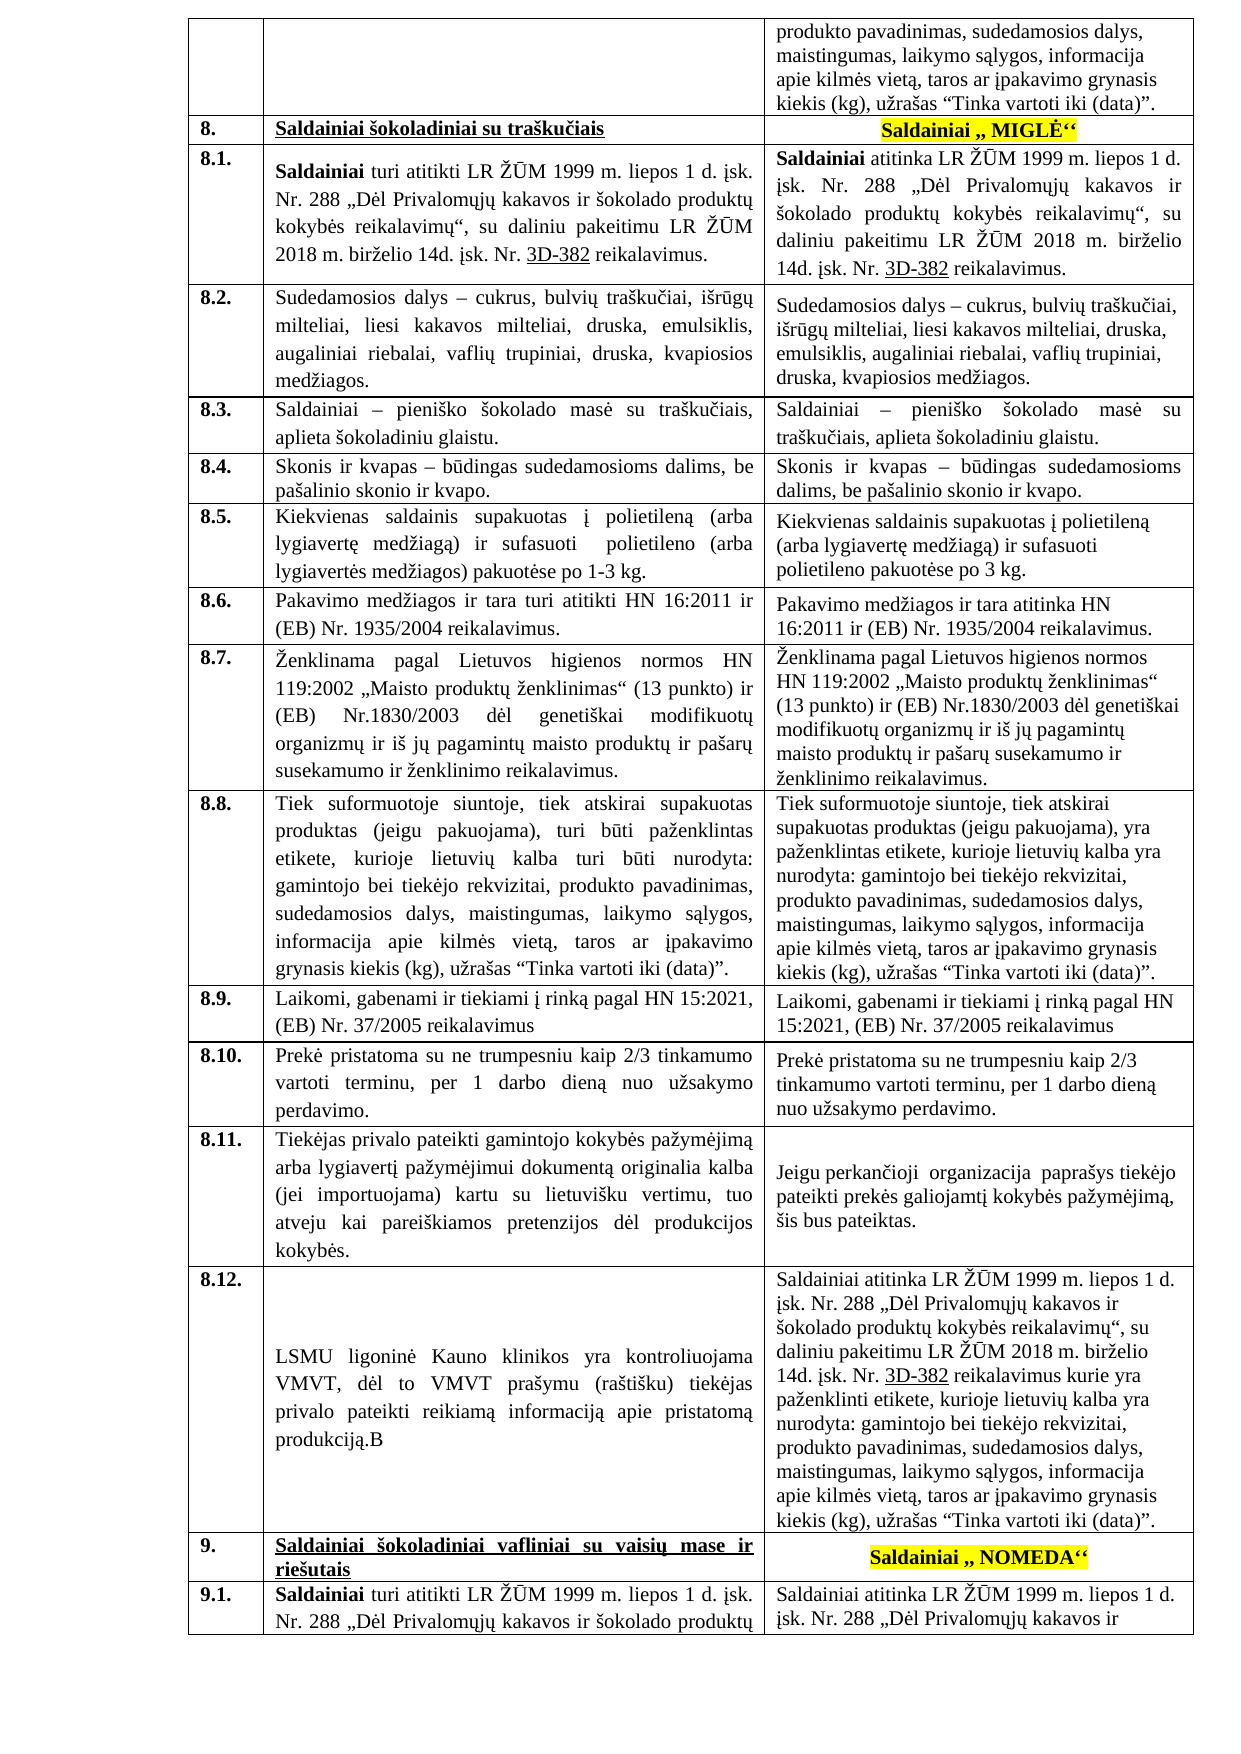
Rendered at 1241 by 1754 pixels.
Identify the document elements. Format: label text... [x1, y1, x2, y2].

table_cell Tiek suformuotoje siuntoje, tiek atskirai supakuotas produktas (jeigu pakuojama), yra paženklintas etikete, kurioje lietuvių kalba yra nurodyta: gamintojo bei tiekėjo rekvizitai, produkto pavadinimas, sudedamosios dalys, maistingumas, laikymo sąlygos, informacija apie kilmės vietą, taros ar įpakavimo grynasis kiekis (kg), užrašas “Tinka vartoti iki (data)”. [765, 791, 1193, 984]
table_cell [189, 645, 263, 789]
table_cell Laikomi, gabenami ir tiekiami į rinką pagal HN 15:2021, (EB) Nr. 37/2005 reikalavimus [264, 986, 764, 1041]
table_cell 9. [189, 1533, 263, 1581]
table_cell Ženklinama pagal Lietuvos higienos normos HN 119:2002 „Maisto produktų ženklinimas“ (13 punkto) ir (EB) Nr.1830/2003 dėl genetiškai modifikuotų organizmų ir iš jų pagamintų maisto produktų ir pašarų susekamumo ir ženklinimo reikalavimus. [264, 645, 764, 789]
table_cell Saldainiai – pieniško šokolado masė su traškučiais, aplieta šokoladiniu glaistu. [264, 398, 764, 453]
table_cell [189, 1127, 263, 1266]
table_cell [189, 1043, 263, 1126]
table_cell Tiekėjas privalo pateikti gamintojo kokybės pažymėjimą arba lygiavertį pažymėjimui dokumentą originalia kalba (jei importuojama) kartu su lietuvišku vertimu, tuo atveju kai pareiškiamos pretenzijos dėl produkcijos kokybės. [264, 1127, 764, 1266]
table_cell Tiek suformuotoje siuntoje, tiek atskirai supakuotas produktas (jeigu pakuojama), turi būti paženklintas etikete, kurioje lietuvių kalba turi būti nurodyta: gamintojo bei tiekėjo rekvizitai, produkto pavadinimas, sudedamosios dalys, maistingumas, laikymo sąlygos, informacija apie kilmės vietą, taros ar įpakavimo grynasis kiekis (kg), užrašas “Tinka vartoti iki (data)”. [264, 791, 764, 984]
table_cell [189, 1267, 263, 1532]
table_cell [189, 588, 263, 644]
table_cell Laikomi, gabenami ir tiekiami į rinką pagal HN 15:2021, (EB) Nr. 37/2005 reikalavimus [765, 986, 1193, 1041]
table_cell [765, 19, 1193, 115]
table_cell Pakavimo medžiagos ir tara atitinka HN 16:2011 ir (EB) Nr. 1935/2004 reikalavimus. [765, 588, 1193, 644]
table_cell Saldainiai ,, NOMEDA‘‘ [765, 1533, 1193, 1581]
table_cell Saldainiai šokoladiniai vafliniai su vaisių mase ir riešutais [264, 1533, 764, 1581]
table_cell Kiekvienas saldainis supakuotas į polietileną (arba lygiavertę medžiagą) ir sufasuoti polietileno (arba lygiavertės medžiagos) pakuotėse po 1-3 kg. [264, 504, 764, 587]
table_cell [264, 1582, 764, 1633]
table_cell Prekė pristatoma su ne trumpesniu kaip 2/3 tinkamumo vartoti terminu, per 1 darbo dieną nuo užsakymo perdavimo. [765, 1043, 1193, 1126]
table_cell Sudedamosios dalys – cukrus, bulvių traškučiai, išrūgų milteliai, liesi kakavos milteliai, druska, emulsiklis, augaliniai riebalai, vaflių trupiniai, druska, kvapiosios medžiagos. [264, 285, 764, 396]
table_cell [189, 454, 263, 502]
table_cell Jeigu perkančioji organizacija paprašys tiekėjo pateikti prekės galiojamtį kokybės pažymėjimą, šis bus pateiktas. [765, 1127, 1193, 1266]
table_cell [189, 986, 263, 1041]
table_cell [189, 791, 263, 984]
table_cell Sudedamosios dalys – cukrus, bulvių traškučiai, išrūgų milteliai, liesi kakavos milteliai, druska, emulsiklis, augaliniai riebalai, vaflių trupiniai, druska, kvapiosios medžiagos. [765, 285, 1193, 396]
table_cell Ženklinama pagal Lietuvos higienos normos HN 119:2002 „Maisto produktų ženklinimas“ (13 punkto) ir (EB) Nr.1830/2003 dėl genetiškai modifikuotų organizmų ir iš jų pagamintų maisto produktų ir pašarų susekamumo ir ženklinimo reikalavimus. [765, 645, 1193, 789]
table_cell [264, 19, 764, 115]
table_cell [189, 116, 263, 144]
table_cell [189, 1582, 263, 1633]
table_cell [189, 398, 263, 453]
table_cell LSMU ligoninė Kauno klinikos yra kontroliuojama VMVT, dėl to VMVT prašymu (raštišku) tiekėjas privalo pateikti reikiamą informaciją apie pristatomą produkciją.B [264, 1267, 764, 1532]
table_cell [189, 19, 263, 115]
table_cell Skonis ir kvapas – būdingas sudedamosioms dalims, be pašalinio skonio ir kvapo. [765, 454, 1193, 502]
table_cell Saldainiai – pieniško šokolado masė su traškučiais, aplieta šokoladiniu glaistu. [765, 398, 1193, 453]
table_cell Saldainiai šokoladiniai su traškučiais [264, 116, 764, 144]
table_cell [189, 145, 263, 284]
table_cell Kiekvienas saldainis supakuotas į polietileną (arba lygiavertę medžiagą) ir sufasuoti polietileno pakuotėse po 3 kg. [765, 504, 1193, 587]
table_cell [189, 504, 263, 587]
table_cell [189, 285, 263, 396]
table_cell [765, 1582, 1193, 1633]
table_cell Pakavimo medžiagos ir tara turi atitikti HN 16:2011 ir (EB) Nr. 1935/2004 reikalavimus. [264, 588, 764, 644]
table_cell Prekė pristatoma su ne trumpesniu kaip 2/3 tinkamumo vartoti terminu, per 1 darbo dieną nuo užsakymo perdavimo. [264, 1043, 764, 1126]
table_cell Skonis ir kvapas – būdingas sudedamosioms dalims, be pašalinio skonio ir kvapo. [264, 454, 764, 502]
table_cell Saldainiai ,, MIGLĖ‘‘ [765, 116, 1193, 144]
table_cell Saldainiai atitinka LR ŽŪM 1999 m. liepos 1 d. įsk. Nr. 288 „Dėl Privalomųjų kakavos ir šokolado produktų kokybės reikalavimų“, su daliniu pakeitimu LR ŽŪM 2018 m. birželio 14d. įsk. Nr. 3D-382 reikalavimus kurie yra paženklinti etikete, kurioje lietuvių kalba yra nurodyta: gamintojo bei tiekėjo rekvizitai, produkto pavadinimas, sudedamosios dalys, maistingumas, laikymo sąlygos, informacija apie kilmės vietą, taros ar įpakavimo grynasis kiekis (kg), užrašas “Tinka vartoti iki (data)”. [765, 1267, 1193, 1532]
